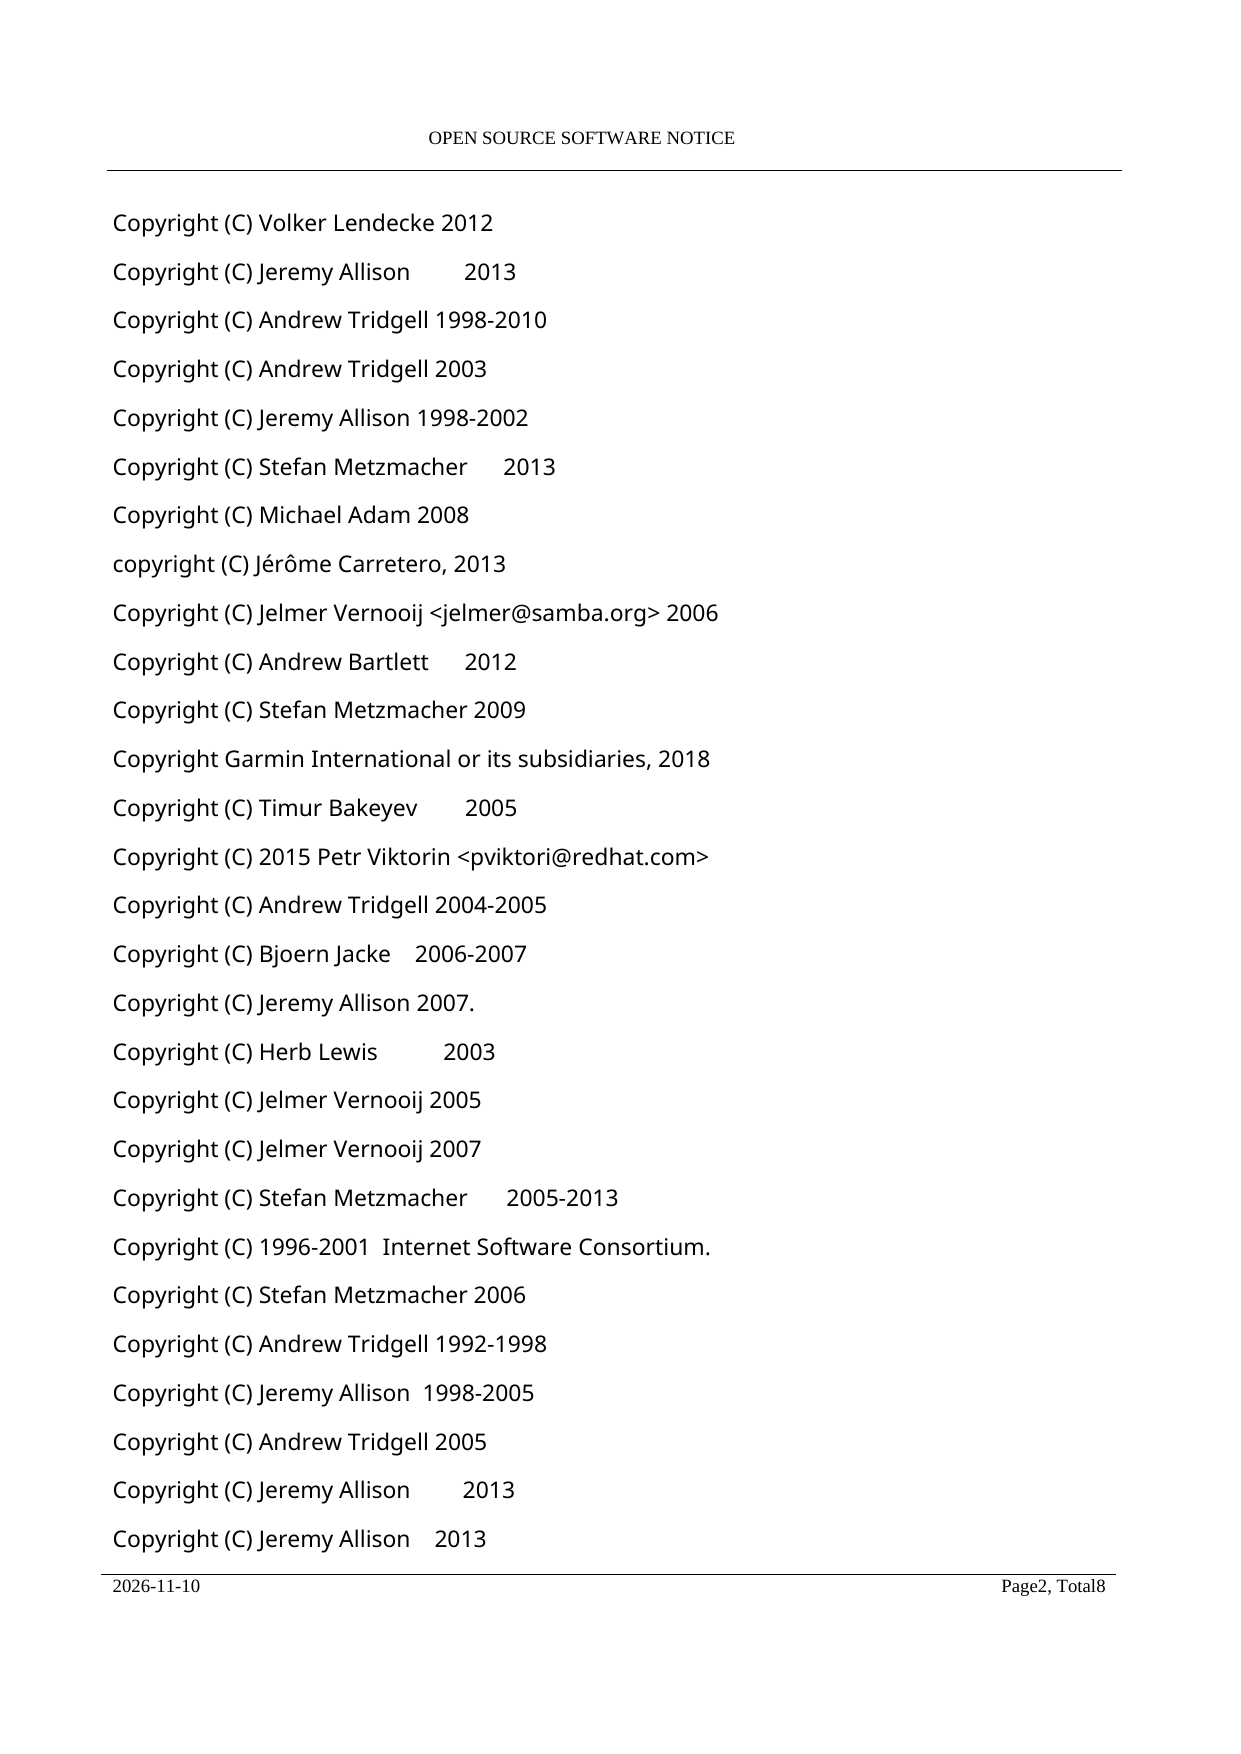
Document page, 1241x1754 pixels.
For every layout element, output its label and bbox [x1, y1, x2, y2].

text [112, 206, 1128, 1555]
